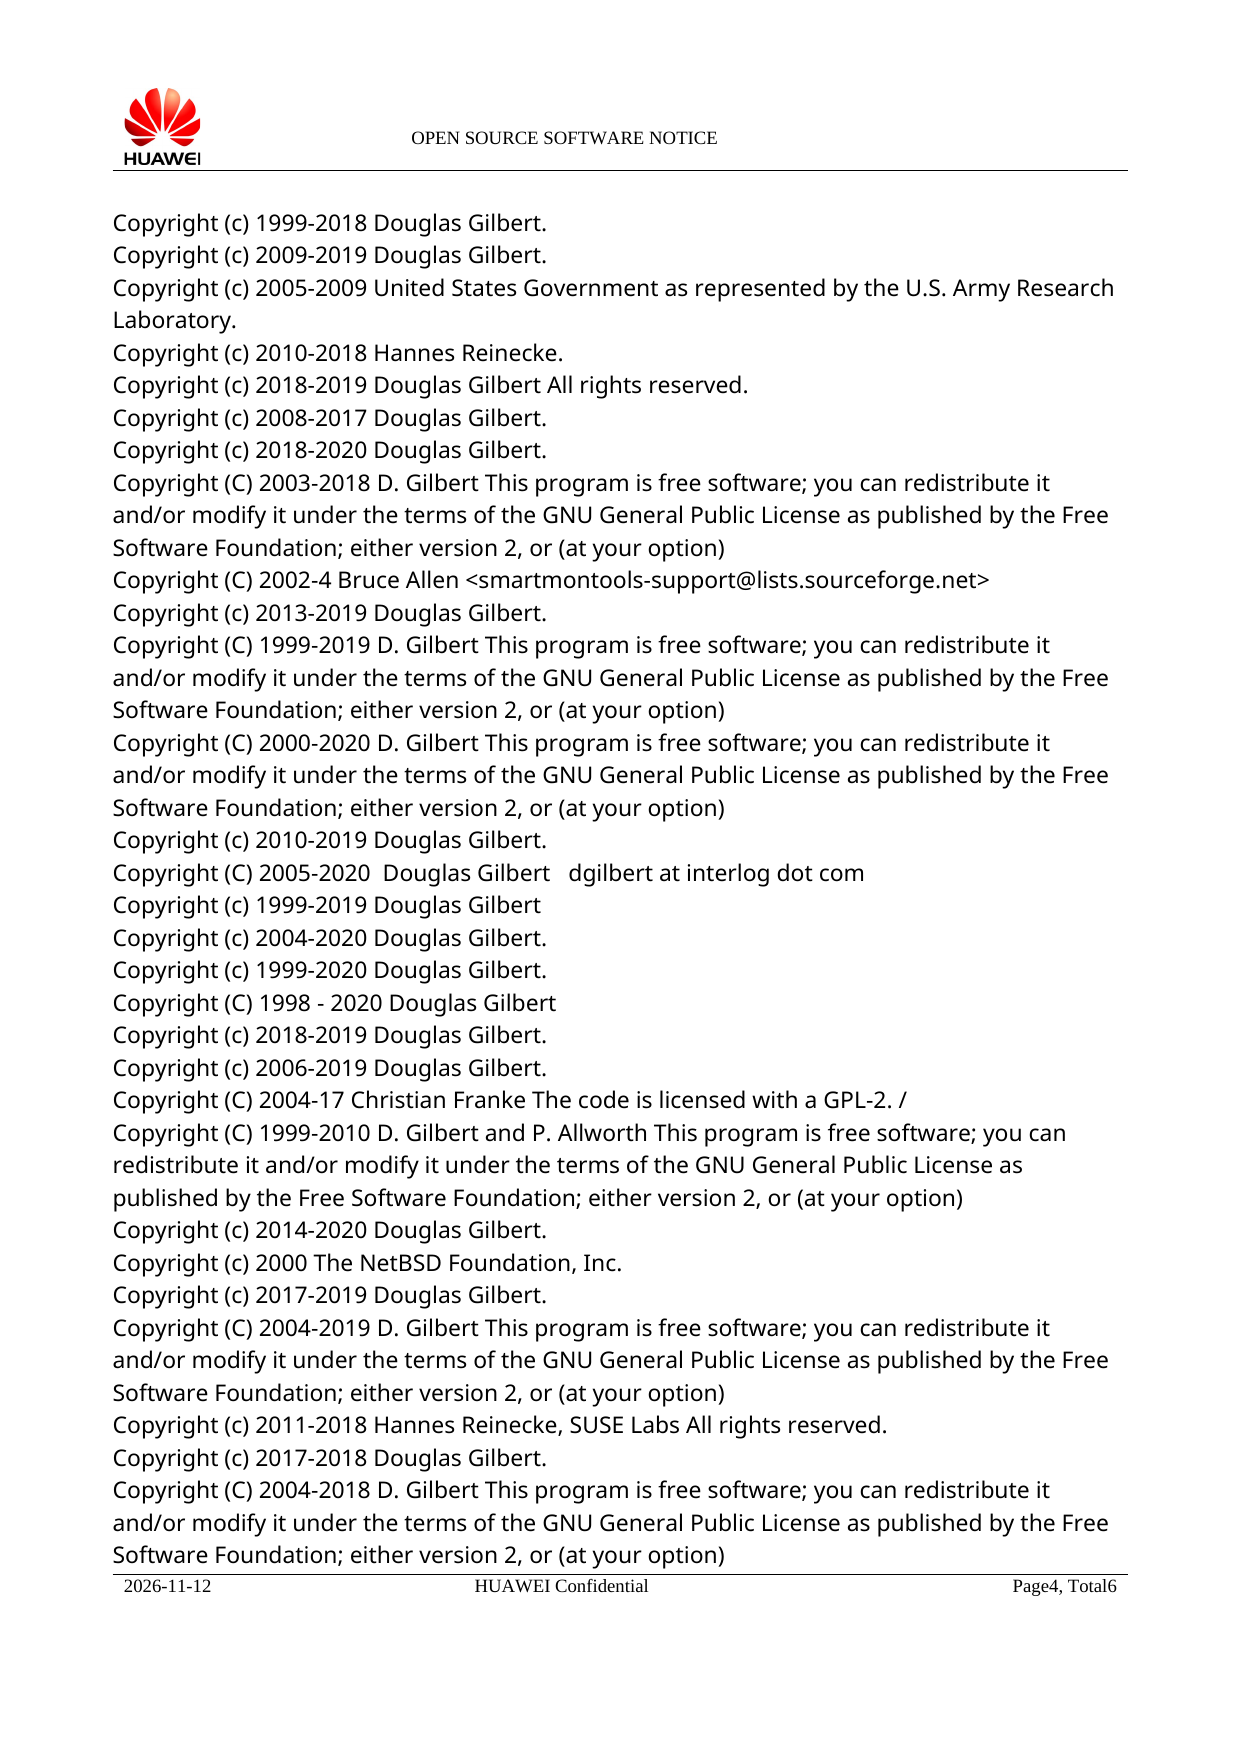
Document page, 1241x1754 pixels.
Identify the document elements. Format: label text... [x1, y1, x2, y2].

picture [124, 88, 201, 165]
